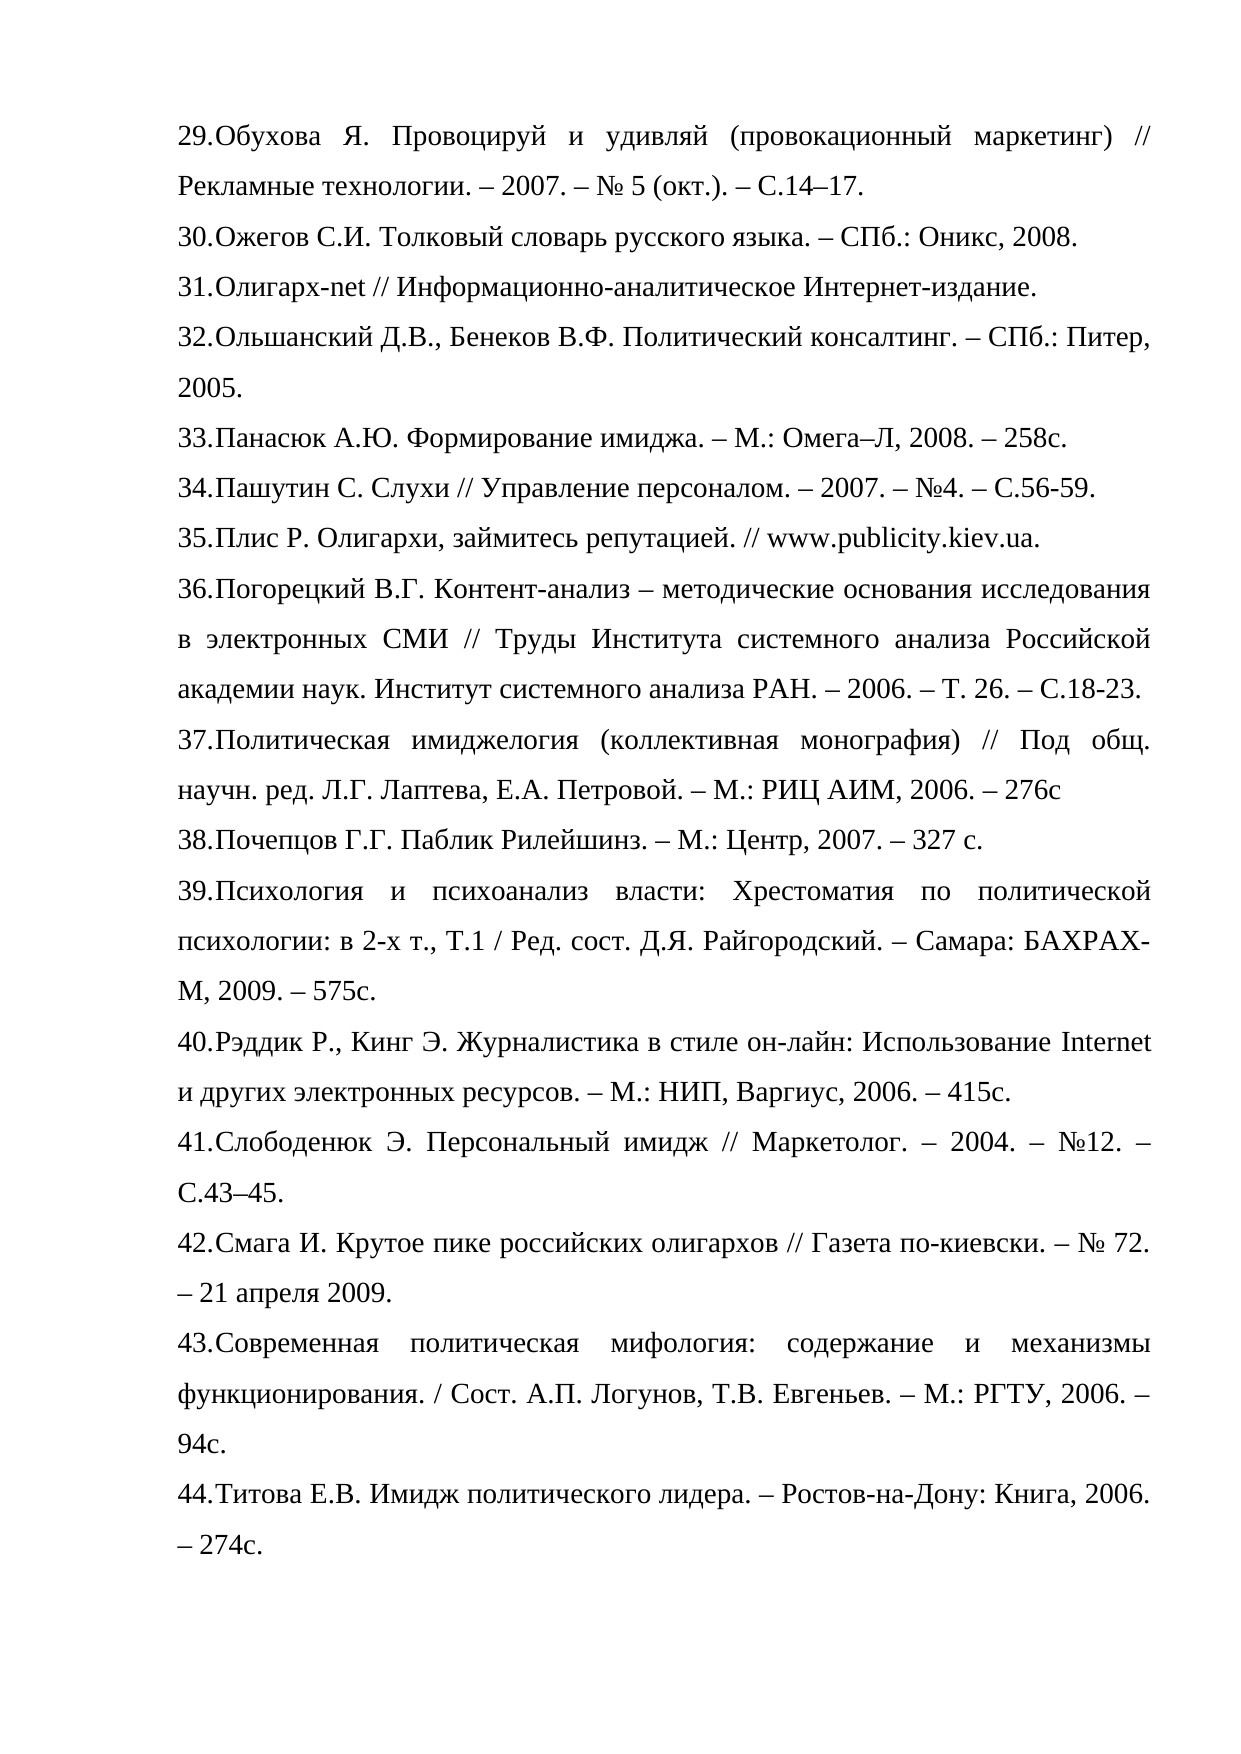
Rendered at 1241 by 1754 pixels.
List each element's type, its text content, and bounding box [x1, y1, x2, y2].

list Политическая имиджелогия (коллективная монография) // Под общ. научн. ред. Л.Г. Лаптева, Е.А. Петровой. – М.: РИЦ АИМ, 2006. – 276с [177, 722, 1152, 806]
list Плис Р. Олигархи, займитесь репутацией. // www.publicity.kiev.ua. [177, 521, 1152, 554]
list Пашутин С. Слухи // Управление персоналом. – 2007. – №4. – С.56-59. [177, 470, 1152, 504]
list Погорецкий В.Г. Контент-анализ – методические основания исследования в электронных СМИ // Труды Института системного анализа Российской академии наук. Институт системного анализа РАН. – 2006. – Т. 26. – С.18-23. [177, 571, 1152, 705]
list Слободенюк Э. Пeрсональный имидж // Маркетолог. – 2004. – №12. – С.43–45. [177, 1124, 1152, 1208]
list Современная политическая мифология: содержание и механизмы функционирования. / Сост. А.П. Логунов, Т.В. Евгеньев. – М.: РГТУ, 2006. – 94с. [177, 1326, 1152, 1460]
list Смага И. Крутое пике российских олигархов // Газета по-киевски. – № 72. – 21 апреля 2009. [177, 1225, 1152, 1309]
list Почепцов Г.Г. Паблик Рилейшинз. – М.: Центр, 2007. – 327 с. [177, 822, 1152, 856]
list Рэддик Р., Кинг Э. Журналистика в стиле он-лайн: Использование Internet и других электронных ресурсов. – М.: НИП, Варгиус, 2006. – 415с. [177, 1024, 1152, 1108]
list Олигарх-net // Информационно-аналитическое Интернет-издание. [177, 269, 1152, 303]
list Ольшанский Д.В., Бенеков В.Ф. Политический консалтинг. – СПб.: Питер, 2005. [177, 319, 1152, 403]
list Ожегов С.И. Толковый словарь русского языка. – СПб.: Оникс, 2008. [177, 219, 1152, 252]
list Панасюк А.Ю. Формирование имиджа. – М.: Омега–Л, 2008. – 258с. [177, 420, 1152, 453]
list Обухова Я. Провоцируй и удивляй (провокационный маркетинг) // Рекламные технологии. – 2007. – № 5 (окт.). – С.14–17. [177, 118, 1152, 202]
list Психология и психоанализ власти: Хрестоматия по политической психологии: в 2-х т., Т.1 / Ред. сост. Д.Я. Райгородский. – Самара: БАХРАХ-М, 2009. – 575с. [177, 873, 1152, 1007]
list Титова Е.В. Имидж политического лидера. – Ростов-на-Дону: Книга, 2006. – 274с. [177, 1477, 1152, 1560]
